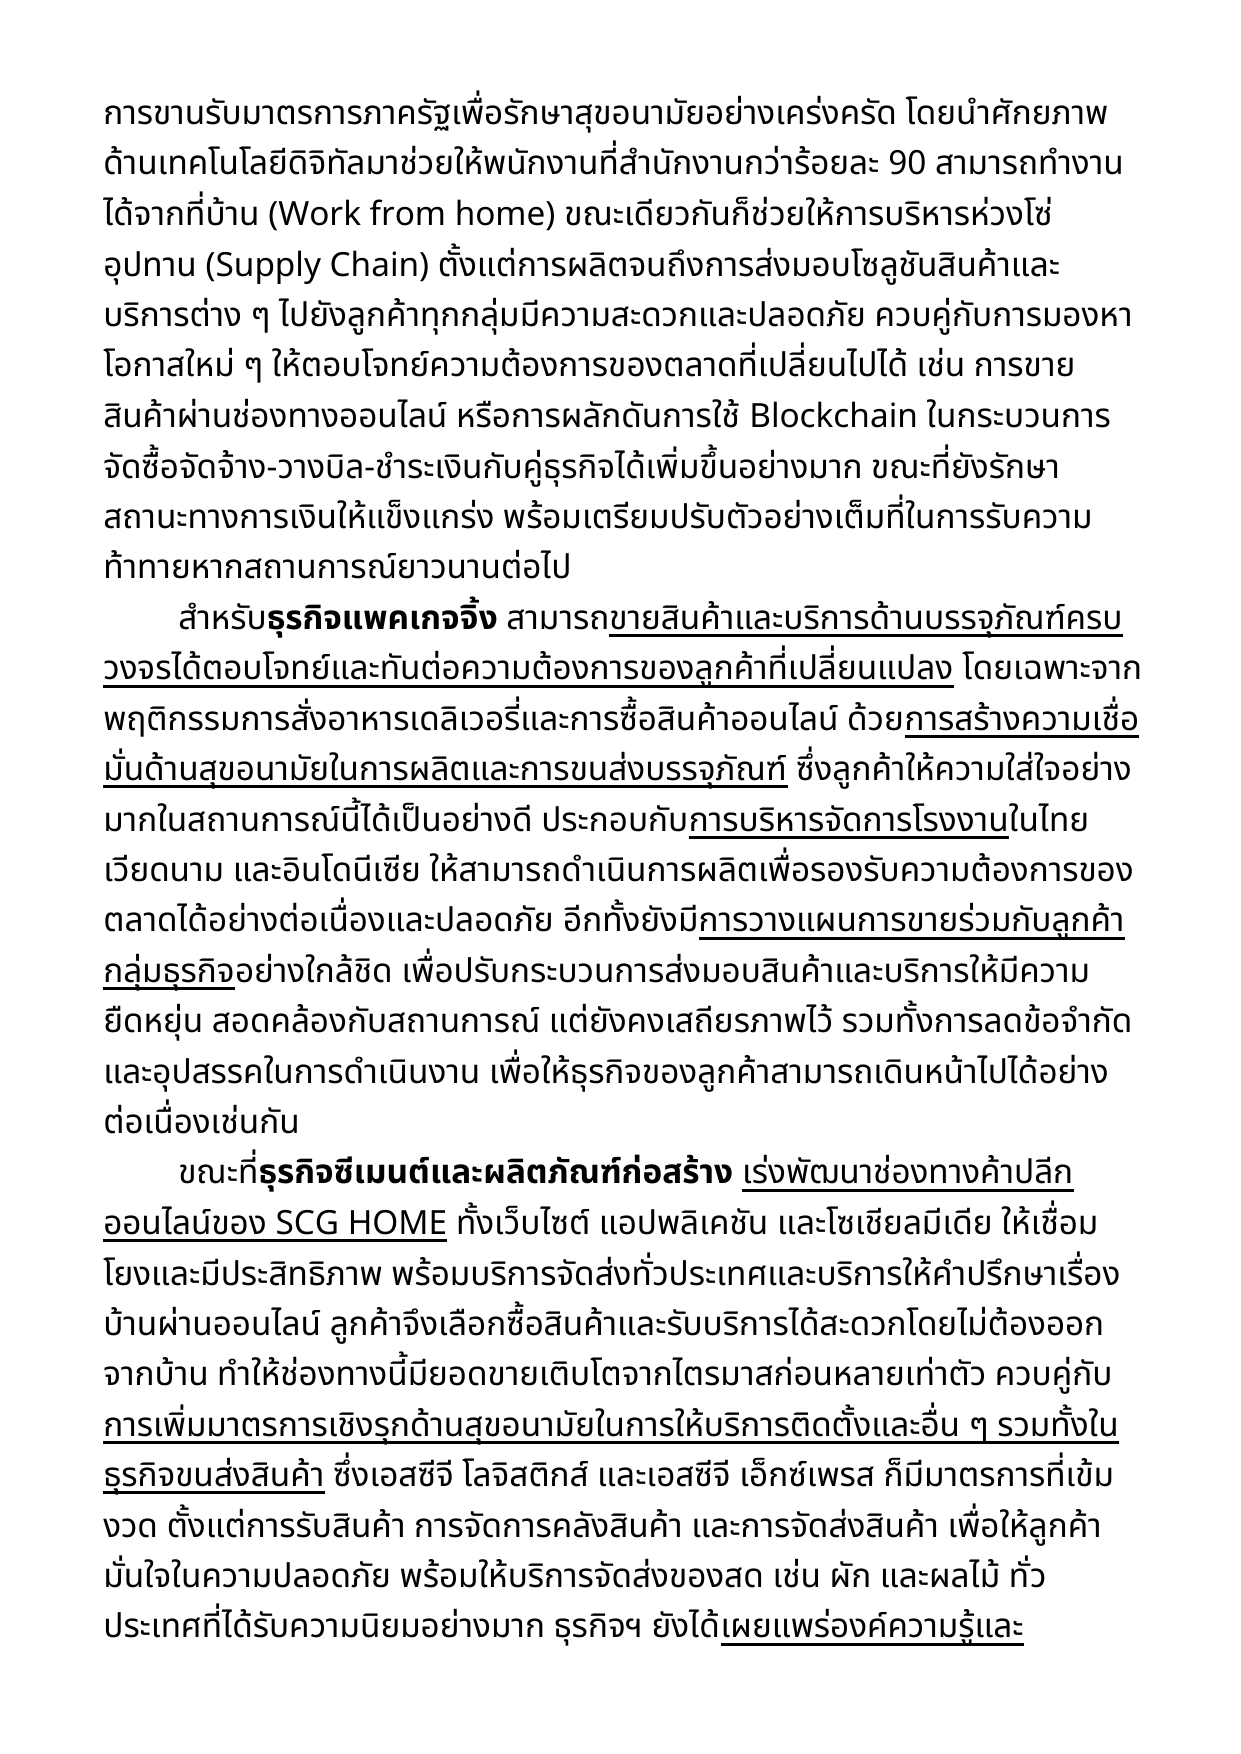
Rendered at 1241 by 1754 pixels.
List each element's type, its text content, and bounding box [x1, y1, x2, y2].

text สำหรับธุรกิจแพคเกจจิ้ง สามารถขายสินค้าและบริการด้านบรรจุภัณฑ์ครบวงจรได้ตอบโจทย์และทันต่อความต้องการของลูกค้าที่เปลี่ยนแปลง โดยเฉพาะจากพฤติกรรมการสั่งอาหารเดลิเวอรี่และการซื้อสินค้าออนไลน์ ด้วยการสร้างความเชื่อมั่นด้านสุขอนามัยในการผลิตและการขนส่งบรรจุภัณฑ์ ซึ่งลูกค้าให้ความใส่ใจอย่างมากในสถานการณ์นี้ได้เป็นอย่างดี ประกอบกับการบริหารจัดการโรงงานในไทย เวียดนาม และอินโดนีเซีย ให้สามารถดำเนินการผลิตเพื่อรองรับความต้องการของตลาดได้อย่างต่อเนื่องและปลอดภัย อีกทั้งยังมีการวางแผนการขายร่วมกับลูกค้ากลุ่มธุรกิจอย่างใกล้ชิด เพื่อปรับกระบวนการส่งมอบสินค้าและบริการให้มีความยืดหยุ่น สอดคล้องกับสถานการณ์ แต่ยังคงเสถียรภาพไว้ รวมทั้งการลดข้อจำกัดและอุปสรรคในการดำเนินงาน เพื่อให้ธุรกิจของลูกค้าสามารถเดินหน้าไปได้อย่างต่อเนื่องเช่นกัน [103, 594, 1144, 1148]
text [103, 89, 1144, 594]
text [103, 1148, 1144, 1653]
